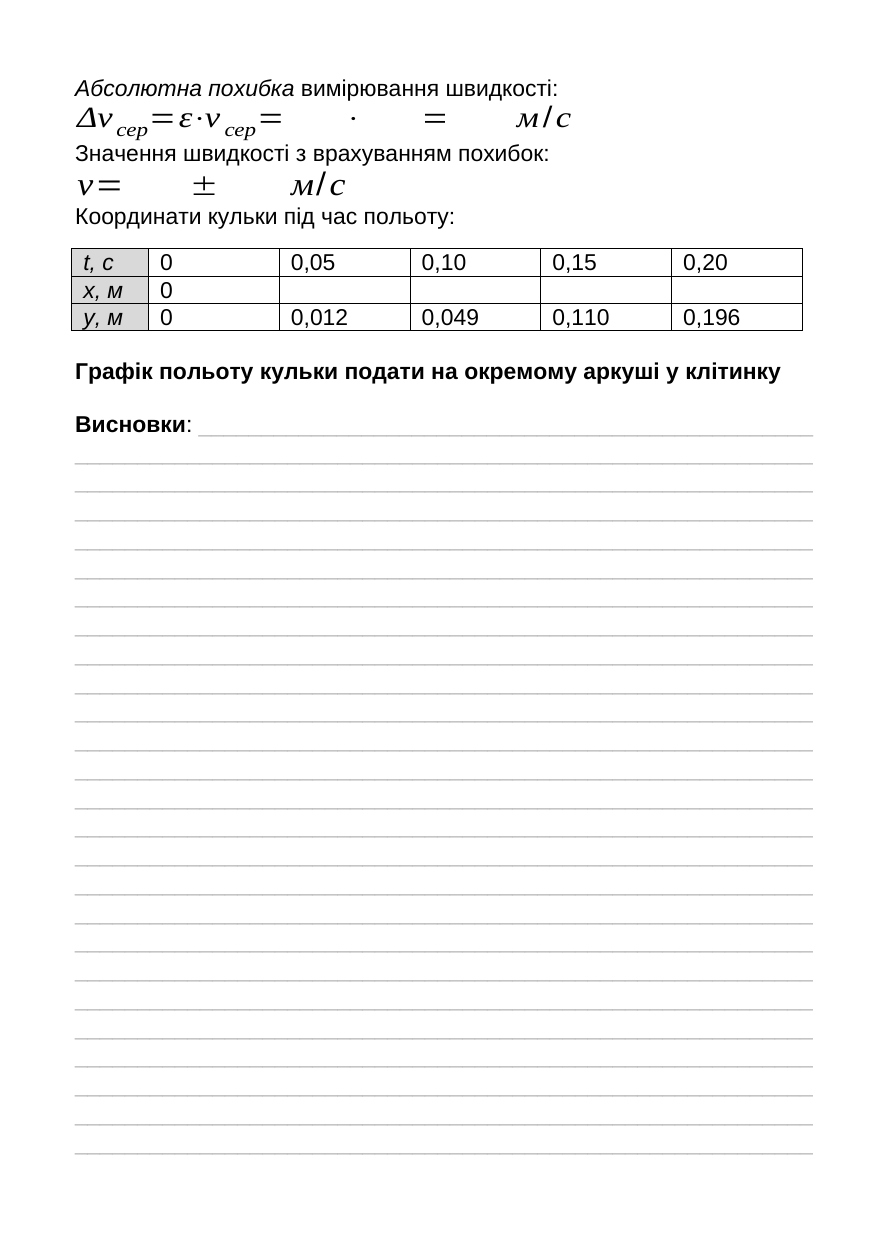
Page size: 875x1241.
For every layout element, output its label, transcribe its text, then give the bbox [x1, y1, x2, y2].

table_cell [280, 277, 410, 303]
table_cell 0,110 [541, 304, 671, 330]
table_cell [672, 277, 802, 303]
text Координати кульки під час польоту: [75, 203, 799, 229]
table_header 0,15 [541, 249, 671, 276]
table_header t, c [72, 249, 148, 276]
table_cell 0,196 [672, 304, 802, 330]
table_header 0,10 [411, 249, 540, 276]
table_header 0 [149, 249, 279, 276]
table_cell [411, 277, 540, 303]
table_cell 0,012 [280, 304, 410, 330]
table_cell 0 [149, 277, 279, 303]
text Висновки: [75, 411, 799, 437]
table_cell [541, 277, 671, 303]
text Абсолютна похибка вимірювання швидкості: [75, 75, 799, 140]
text Значення швидкості з врахуванням похибок: [75, 140, 799, 203]
table_cell у, м [72, 304, 148, 330]
text Графік польоту кульки подати на окремому аркуші у клітинку [75, 358, 799, 384]
table_cell x, м [72, 277, 148, 303]
table_cell 0,049 [411, 304, 540, 330]
table_header 0,05 [280, 249, 410, 276]
table_cell 0 [149, 304, 279, 330]
table_header 0,20 [672, 249, 802, 276]
